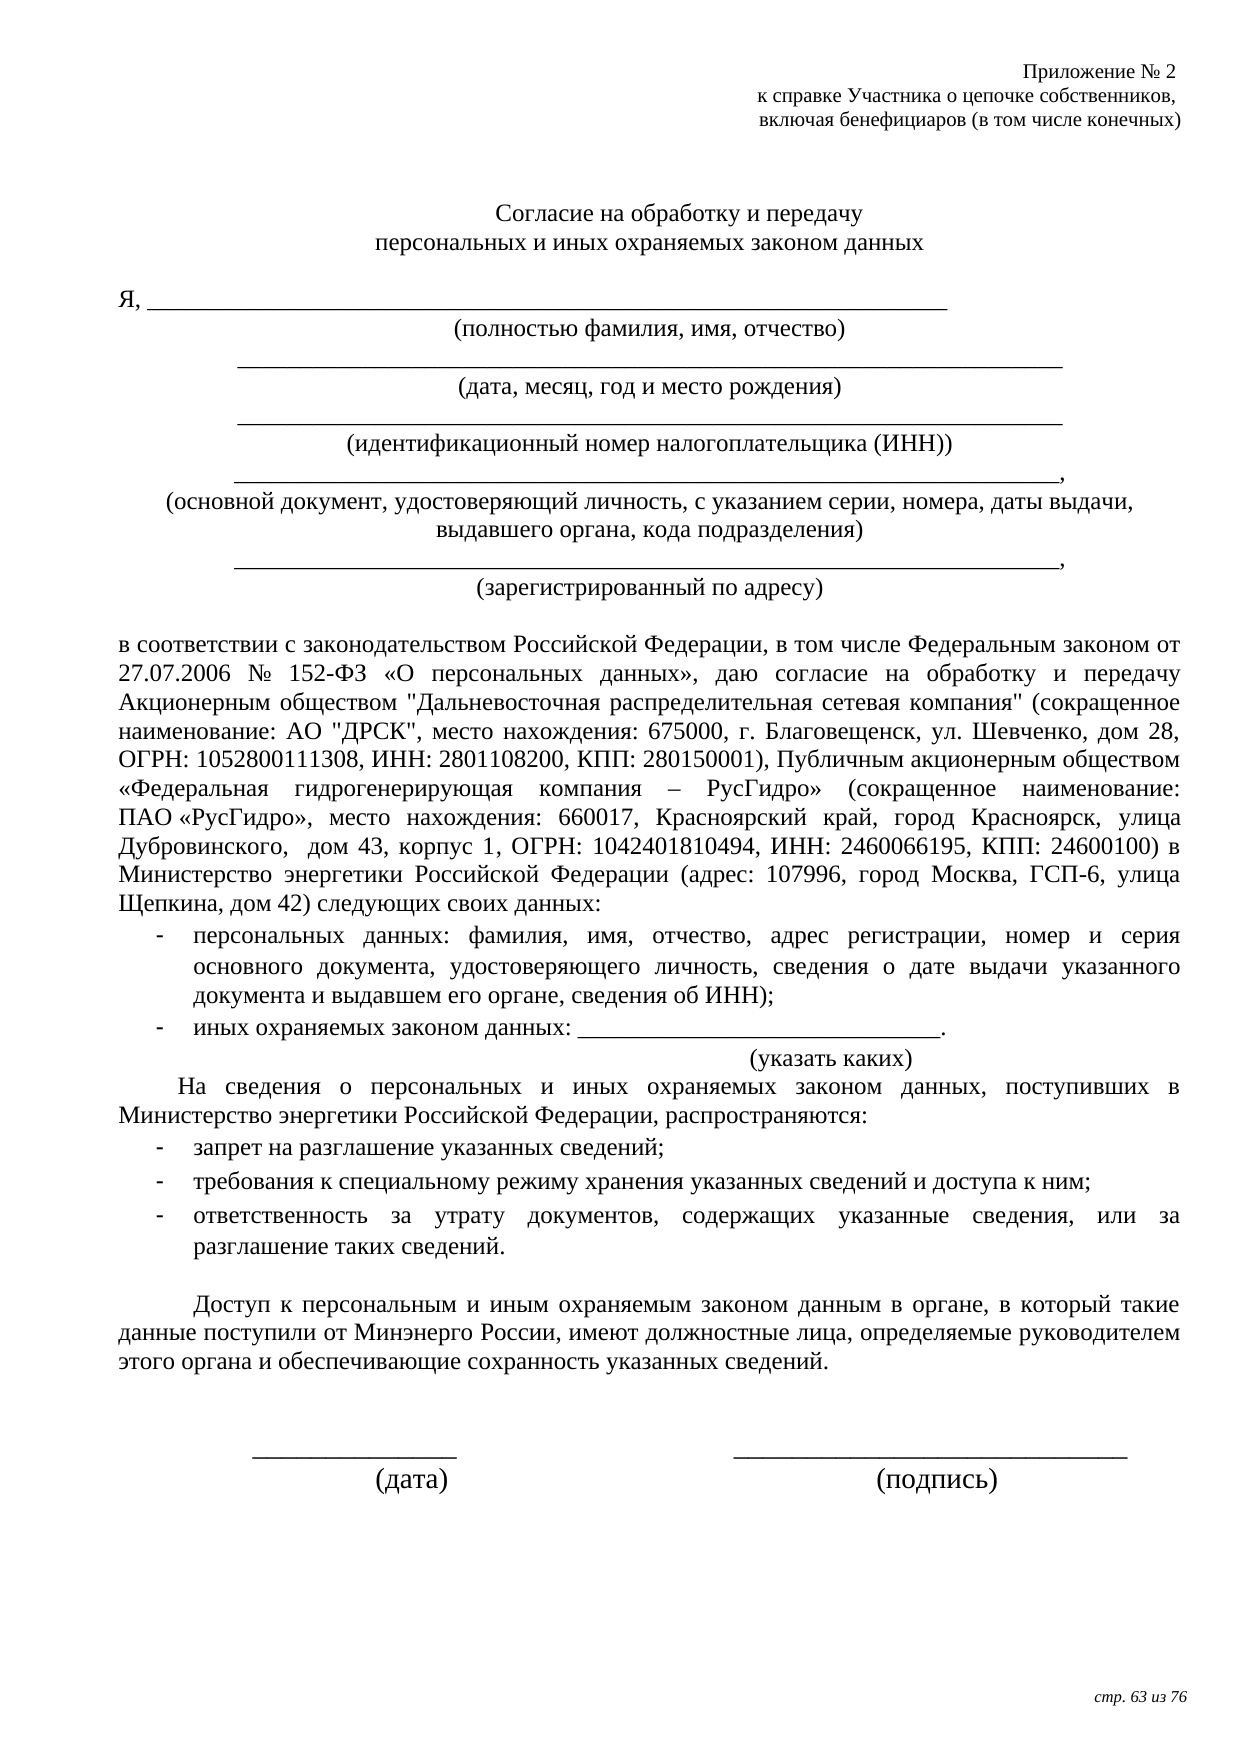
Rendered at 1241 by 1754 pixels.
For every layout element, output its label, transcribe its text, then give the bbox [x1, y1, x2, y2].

text (указать каких) [118, 1043, 1181, 1071]
text Доступ к персональным и иным охраняемым законом данным в органе, в который такие данные поступили от Минэнерго России, имеют должностные лица, определяемые руководителем этого органа и обеспечивающие сохранность указанных сведений. [118, 1289, 1181, 1375]
text (дата, месяц, год и место рождения) [118, 371, 1181, 399]
text (идентификационный номер налогоплательщика (ИНН)) [118, 428, 1181, 457]
text На сведения о персональных и иных охраняемых законом данных, поступивших в Министерство энергетики Российской Федерации, распространяются: [118, 1071, 1181, 1129]
text в соответствии с законодательством Российской Федерации, в том числе Федеральным законом от 27.07.2006 № 152-ФЗ «О персональных данных», даю согласие на обработку и передачу Акционерным обществом "Дальневосточная распределительная сетевая компания" (сокращенное наименование: АО "ДРСК", место нахождения: 675000, г. Благовещенск, ул. Шевченко, дом 28, ОГРН: 1052800111308, ИНН: 2801108200, КПП: 280150001), Публичным акционерным обществом «Федеральная гидрогенерирующая компания – РусГидро» (сокращенное наименование: ПАО «РусГидро», место нахождения: 660017, Красноярский край, город Красноярск, улица Дубровинского, дом 43, корпус 1, ОГРН: 1042401810494, ИНН: 2460066195, КПП: 24600100) в Министерство энергетики Российской Федерации (адрес: 107996, город Москва, ГСП-6, улица Щепкина, дом 42) следующих своих данных: [118, 629, 1181, 917]
list требования к специальному режиму хранения указанных сведений и доступа к ним; [156, 1163, 1181, 1197]
text Согласие на обработку и передачу персональных и иных охраняемых законом данных [118, 198, 1181, 256]
text (основной документ, удостоверяющий личность, с указанием серии, номера, даты выдачи, выдавшего органа, кода подразделения) [118, 486, 1181, 543]
text Я, ________________________________________________________________ [118, 284, 1181, 313]
list ответственность за утрату документов, содержащих указанные сведения, или за разглашение таких сведений. [156, 1197, 1181, 1260]
text (дата) (подпись) [118, 1461, 1181, 1495]
list иных охраняемых законом данных: _____________________________. [156, 1009, 1181, 1043]
text __________________________________________________________________, [118, 543, 1181, 572]
text __________________________________________________________________ [118, 342, 1181, 371]
text (зарегистрированный по адресу) [118, 572, 1181, 601]
text Приложение № 2 к справке Участника о цепочке собственников, включая бенефициаров (в том числе конечных) [118, 59, 1181, 131]
list запрет на разглашение указанных сведений; [156, 1129, 1181, 1163]
list персональных данных: фамилия, имя, отчество, адрес регистрации, номер и серия основного документа, удостоверяющего личность, сведения о дате выдачи указанного документа и выдавшем его органе, сведения об ИНН); [156, 917, 1181, 1009]
text __________________________________________________________________, [118, 457, 1181, 486]
text ______________ ___________________________ [193, 1428, 1181, 1461]
text __________________________________________________________________ [118, 399, 1181, 428]
text (полностью фамилия, имя, отчество) [118, 313, 1181, 342]
